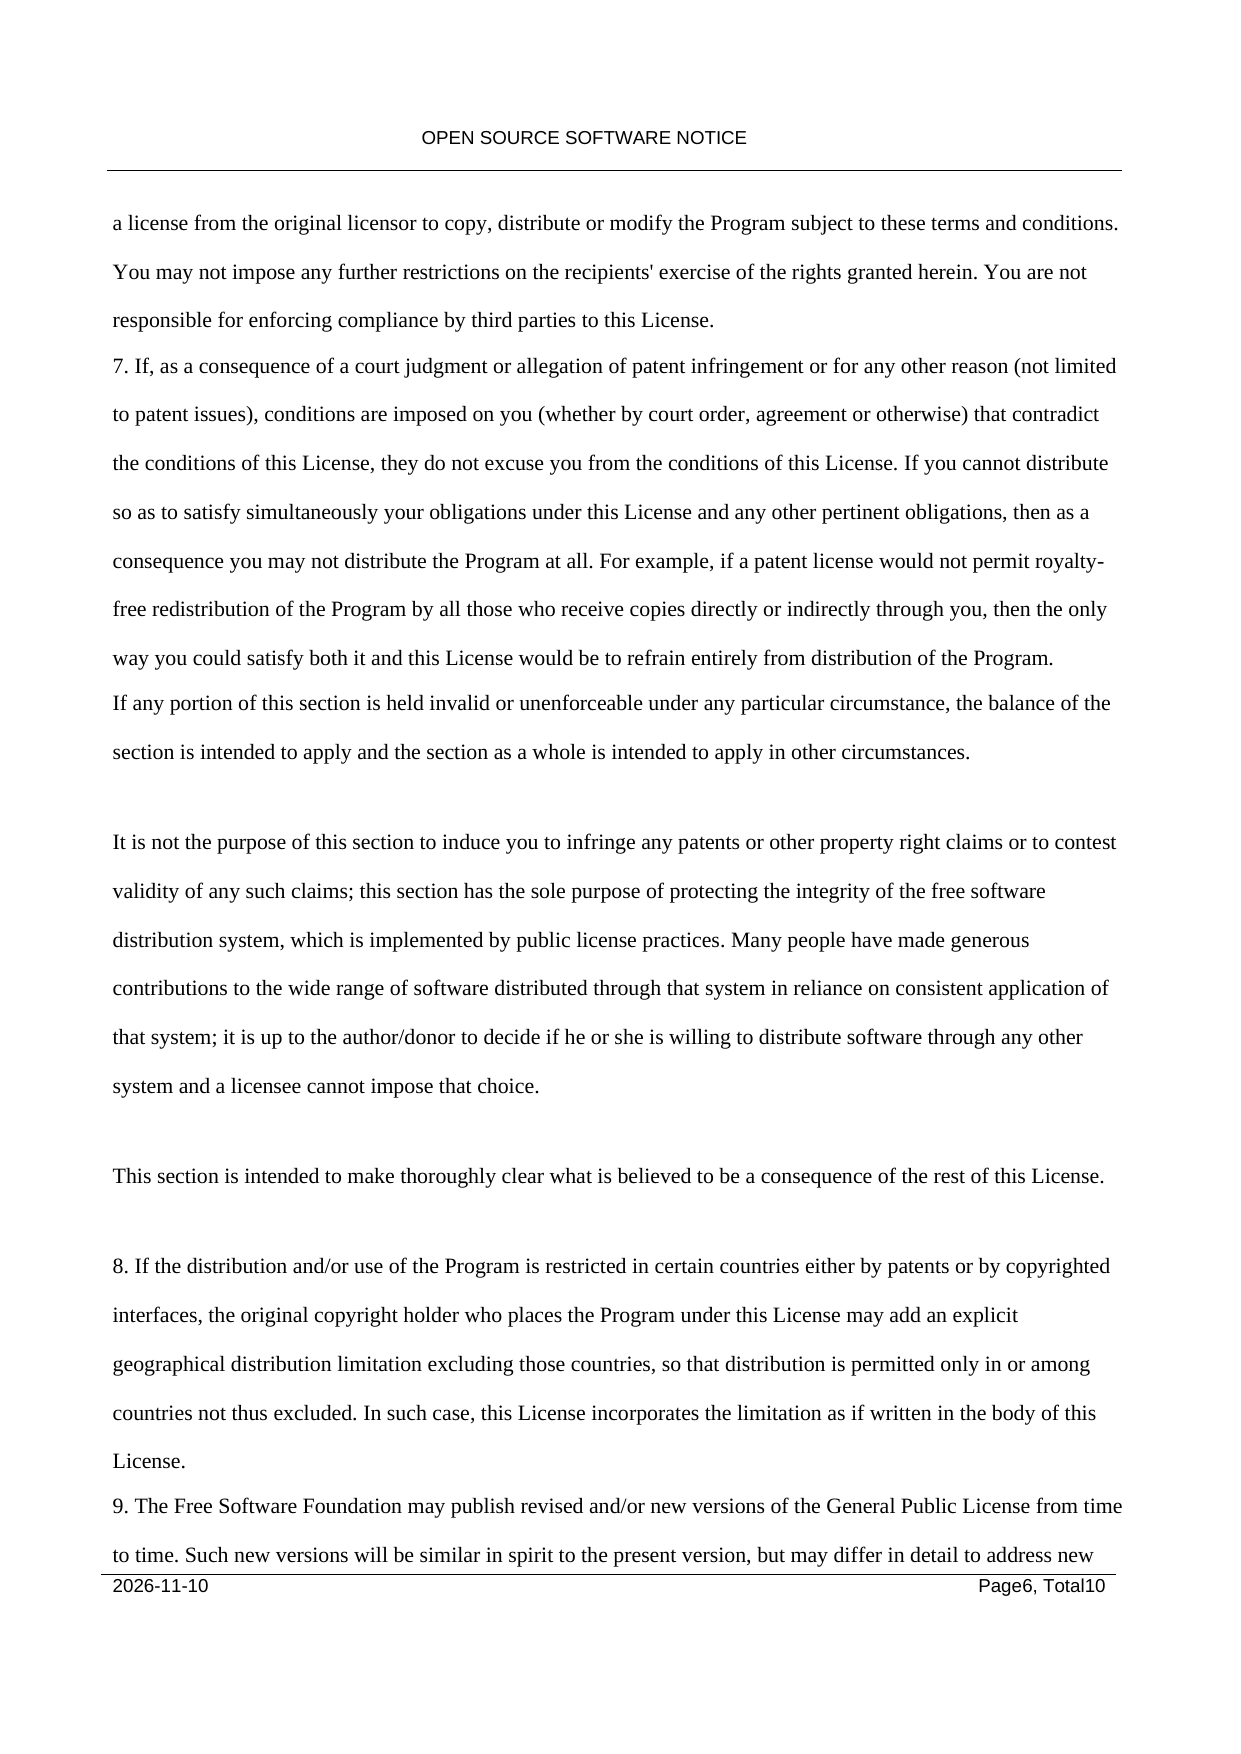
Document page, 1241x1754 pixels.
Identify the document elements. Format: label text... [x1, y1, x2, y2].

text 8. If the distribution and/or use of the Program is restricted in certain countries either by patents or by copyrighted interfaces, the original copyright holder who places the Program under this License may add an explicit geographical distribution limitation excluding those countries, so that distribution is permitted only in or among countries not thus excluded. In such case, this License incorporates the limitation as if written in the body of this License. [112, 1250, 1128, 1477]
text 7. If, as a consequence of a court judgment or allegation of patent infringement or for any other reason (not limited to patent issues), conditions are imposed on you (whether by court order, agreement or otherwise) that contradict the conditions of this License, they do not excuse you from the conditions of this License. If you cannot distribute so as to satisfy simultaneously your obligations under this License and any other pertinent obligations, then as a consequence you may not distribute the Program at all. For example, if a patent license would not permit royalty-free redistribution of the Program by all those who receive copies directly or indirectly through you, then the only way you could satisfy both it and this License would be to refrain entirely from distribution of the Program. [112, 349, 1128, 674]
text If any portion of this section is held invalid or unenforceable under any particular circumstance, the balance of the section is intended to apply and the section as a whole is intended to apply in other circumstances. [112, 687, 1128, 768]
text This section is intended to make thoroughly clear what is believed to be a consequence of the rest of this License. [112, 1159, 1128, 1192]
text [112, 1490, 1128, 1571]
text It is not the purpose of this section to induce you to infringe any patents or other property right claims or to contest validity of any such claims; this section has the sole purpose of protecting the integrity of the free software distribution system, which is implemented by public license practices. Many people have made generous contributions to the wide range of software distributed through that system in reliance on consistent application of that system; it is up to the author/donor to decide if he or she is willing to distribute software through any other system and a licensee cannot impose that choice. [112, 826, 1128, 1102]
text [112, 206, 1128, 336]
